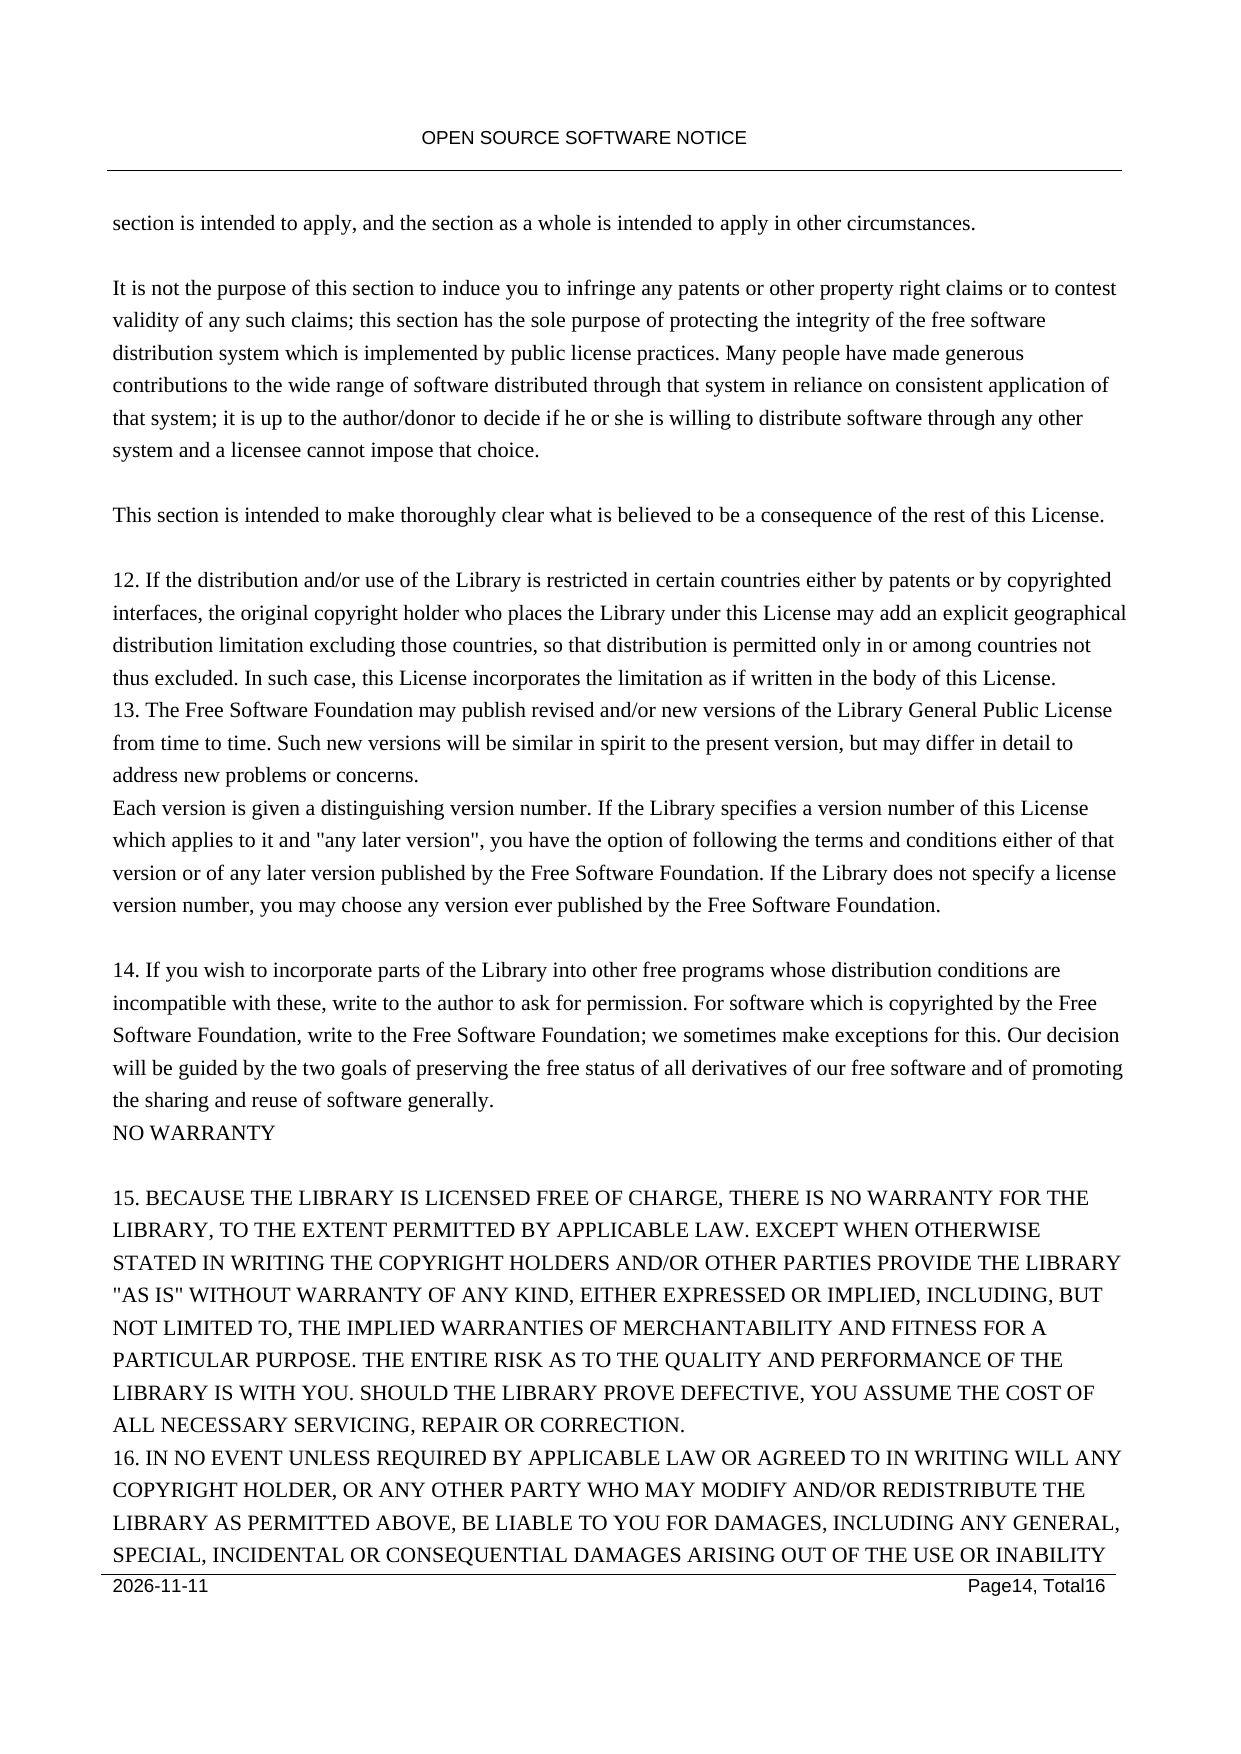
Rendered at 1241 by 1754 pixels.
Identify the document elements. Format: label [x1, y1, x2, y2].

text [112, 206, 1128, 1571]
